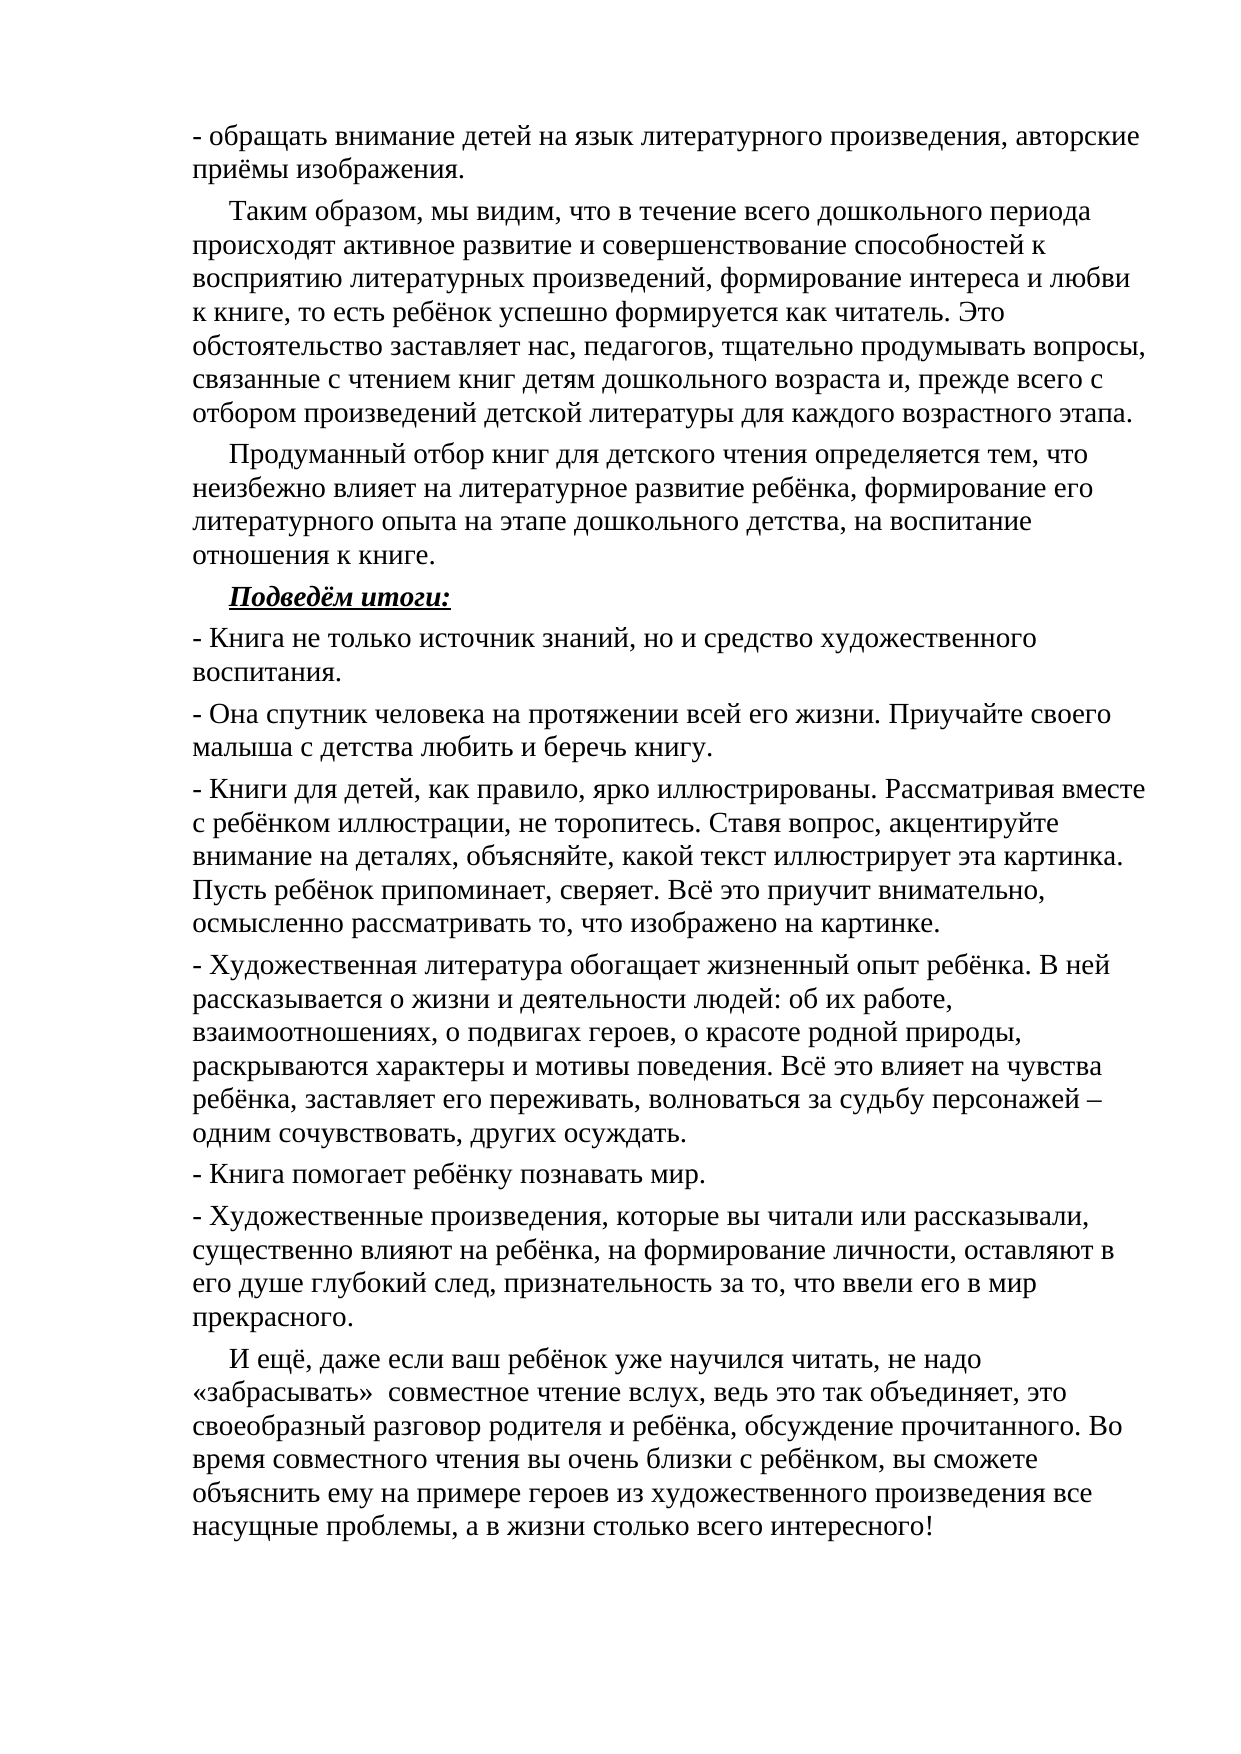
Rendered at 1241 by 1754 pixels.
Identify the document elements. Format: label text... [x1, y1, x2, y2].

text Подведём итоги: [192, 579, 1152, 612]
text Продуманный отбор книг для детского чтения определяется тем, что неизбежно влияет на литературное развитие ребёнка, формирование его литературного опыта на этапе дошкольного детства, на воспитание отношения к книге. [192, 436, 1152, 571]
text - Книги для детей, как правило, ярко иллюстрированы. Рассматривая вместе с ребёнком иллюстрации, не торопитесь. Ставя вопрос, акцентируйте внимание на деталях, объясняйте, какой текст иллюстрирует эта картинка. Пусть ребёнок припоминает, сверяет. Всё это приучит внимательно, осмысленно рассматривать то, что изображено на картинке. [192, 771, 1152, 939]
text - Книга не только источник знаний, но и средство художественного воспитания. [192, 621, 1152, 688]
text Таким образом, мы видим, что в течение всего дошкольного периода происходят активное развитие и совершенствование способностей к восприятию литературных произведений, формирование интереса и любви к книге, то есть ребёнок успешно формируется как читатель. Это обстоятельство заставляет нас, педагогов, тщательно продумывать вопросы, связанные с чтением книг детям дошкольного возраста и, прежде всего с отбором произведений детской литературы для каждого возрастного этапа. [192, 193, 1152, 428]
text - Книга помогает ребёнку познавать мир. [192, 1157, 1152, 1190]
text - Художественные произведения, которые вы читали или рассказывали, существенно влияют на ребёнка, на формирование личности, оставляют в его душе глубокий след, признательность за то, что ввели его в мир прекрасного. [192, 1198, 1152, 1333]
text И ещё, даже если ваш ребёнок уже научился читать, не надо «забрасывать» совместное чтение вслух, ведь это так объединяет, это своеобразный разговор родителя и ребёнка, обсуждение прочитанного. Во время совместного чтения вы очень близки с ребёнком, вы сможете объяснить ему на примере героев из художественного произведения все насущные проблемы, а в жизни столько всего интересного! [192, 1341, 1152, 1542]
text - Она спутник человека на протяжении всей его жизни. Приучайте своего малыша с детства любить и беречь книгу. [192, 696, 1152, 763]
text - обращать внимание детей на язык литературного произведения, авторские приёмы изображения. [192, 118, 1152, 185]
text - Художественная литература обогащает жизненный опыт ребёнка. В ней рассказывается о жизни и деятельности людей: об их работе, взаимоотношениях, о подвигах героев, о красоте родной природы, раскрываются характеры и мотивы поведения. Всё это влияет на чувства ребёнка, заставляет его переживать, волноваться за судьбу персонажей – одним сочувствовать, других осуждать. [192, 947, 1152, 1148]
